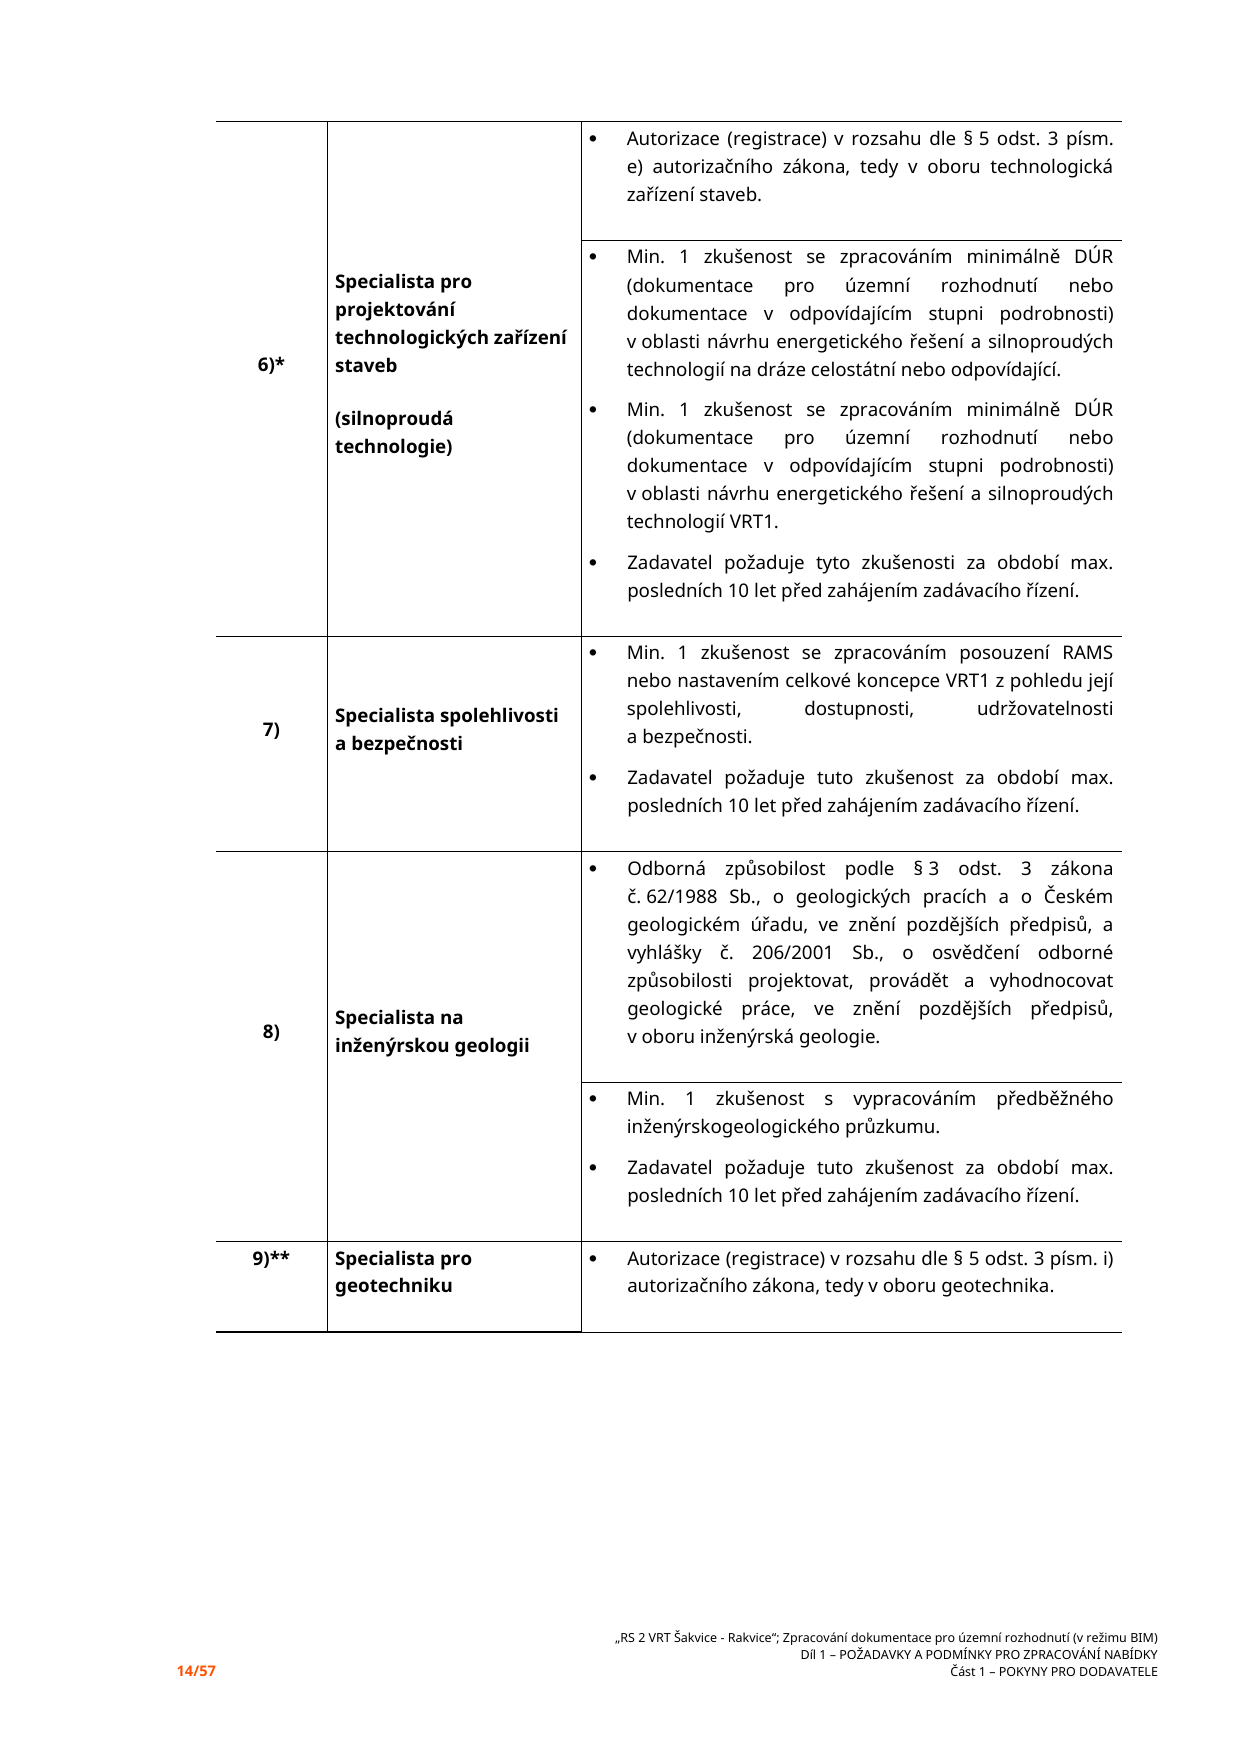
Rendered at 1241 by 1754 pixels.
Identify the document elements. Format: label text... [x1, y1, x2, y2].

table_cell Specialista na inženýrskou geologii [328, 852, 581, 1241]
table_cell Odborná způsobilost podle § 3 odst. 3 zákona č. 62/1988 Sb., o geologických pracích a o Českém geologickém úřadu, ve znění pozdějších předpisů, a vyhlášky č. 206/2001 Sb., o osvědčení odborné způsobilosti projektovat, provádět a vyhodnocovat geologické práce, ve znění pozdějších předpisů, v oboru inženýrská geologie. [582, 852, 1122, 1082]
table_cell Autorizace (registrace) v rozsahu dle § 5 odst. 3 písm. i) autorizačního zákona, tedy v oboru geotechnika. [582, 1242, 1122, 1331]
table_cell 9)** [216, 1242, 327, 1331]
table_cell Specialista pro projektování technologických zařízení staveb (silnoproudá technologie) [328, 122, 581, 636]
table_cell Min. 1 zkušenost se zpracováním posouzení RAMS nebo nastavením celkové koncepce VRT1 z pohledu její spolehlivosti, dostupnosti, udržovatelnosti a bezpečnosti. Zadavatel požaduje tuto zkušenost za období max. posledních 10 let před zahájením zadávacího řízení. [582, 637, 1122, 851]
table_cell 7) [216, 637, 327, 851]
table_cell Min. 1 zkušenost s vypracováním předběžného inženýrskogeologického průzkumu. Zadavatel požaduje tuto zkušenost za období max. posledních 10 let před zahájením zadávacího řízení. [582, 1083, 1122, 1241]
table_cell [328, 1242, 581, 1331]
table_cell Autorizace (registrace) v rozsahu dle § 5 odst. 3 písm. e) autorizačního zákona, tedy v oboru technologická zařízení staveb. [582, 122, 1122, 240]
table_cell Specialista spolehlivosti a bezpečnosti [328, 637, 581, 851]
table_cell Min. 1 zkušenost se zpracováním minimálně DÚR (dokumentace pro územní rozhodnutí nebo dokumentace v odpovídajícím stupni podrobnosti) v oblasti návrhu energetického řešení a silnoproudých technologií na dráze celostátní nebo odpovídající. Min. 1 zkušenost se zpracováním minimálně DÚR (dokumentace pro územní rozhodnutí nebo dokumentace v odpovídajícím stupni podrobnosti) v oblasti návrhu energetického řešení a silnoproudých technologií VRT1. Zadavatel požaduje tyto zkušenosti za období max. posledních 10 let před zahájením zadávacího řízení. [582, 241, 1122, 636]
table_cell 8) [216, 852, 327, 1241]
table_cell 6)* [216, 122, 327, 636]
